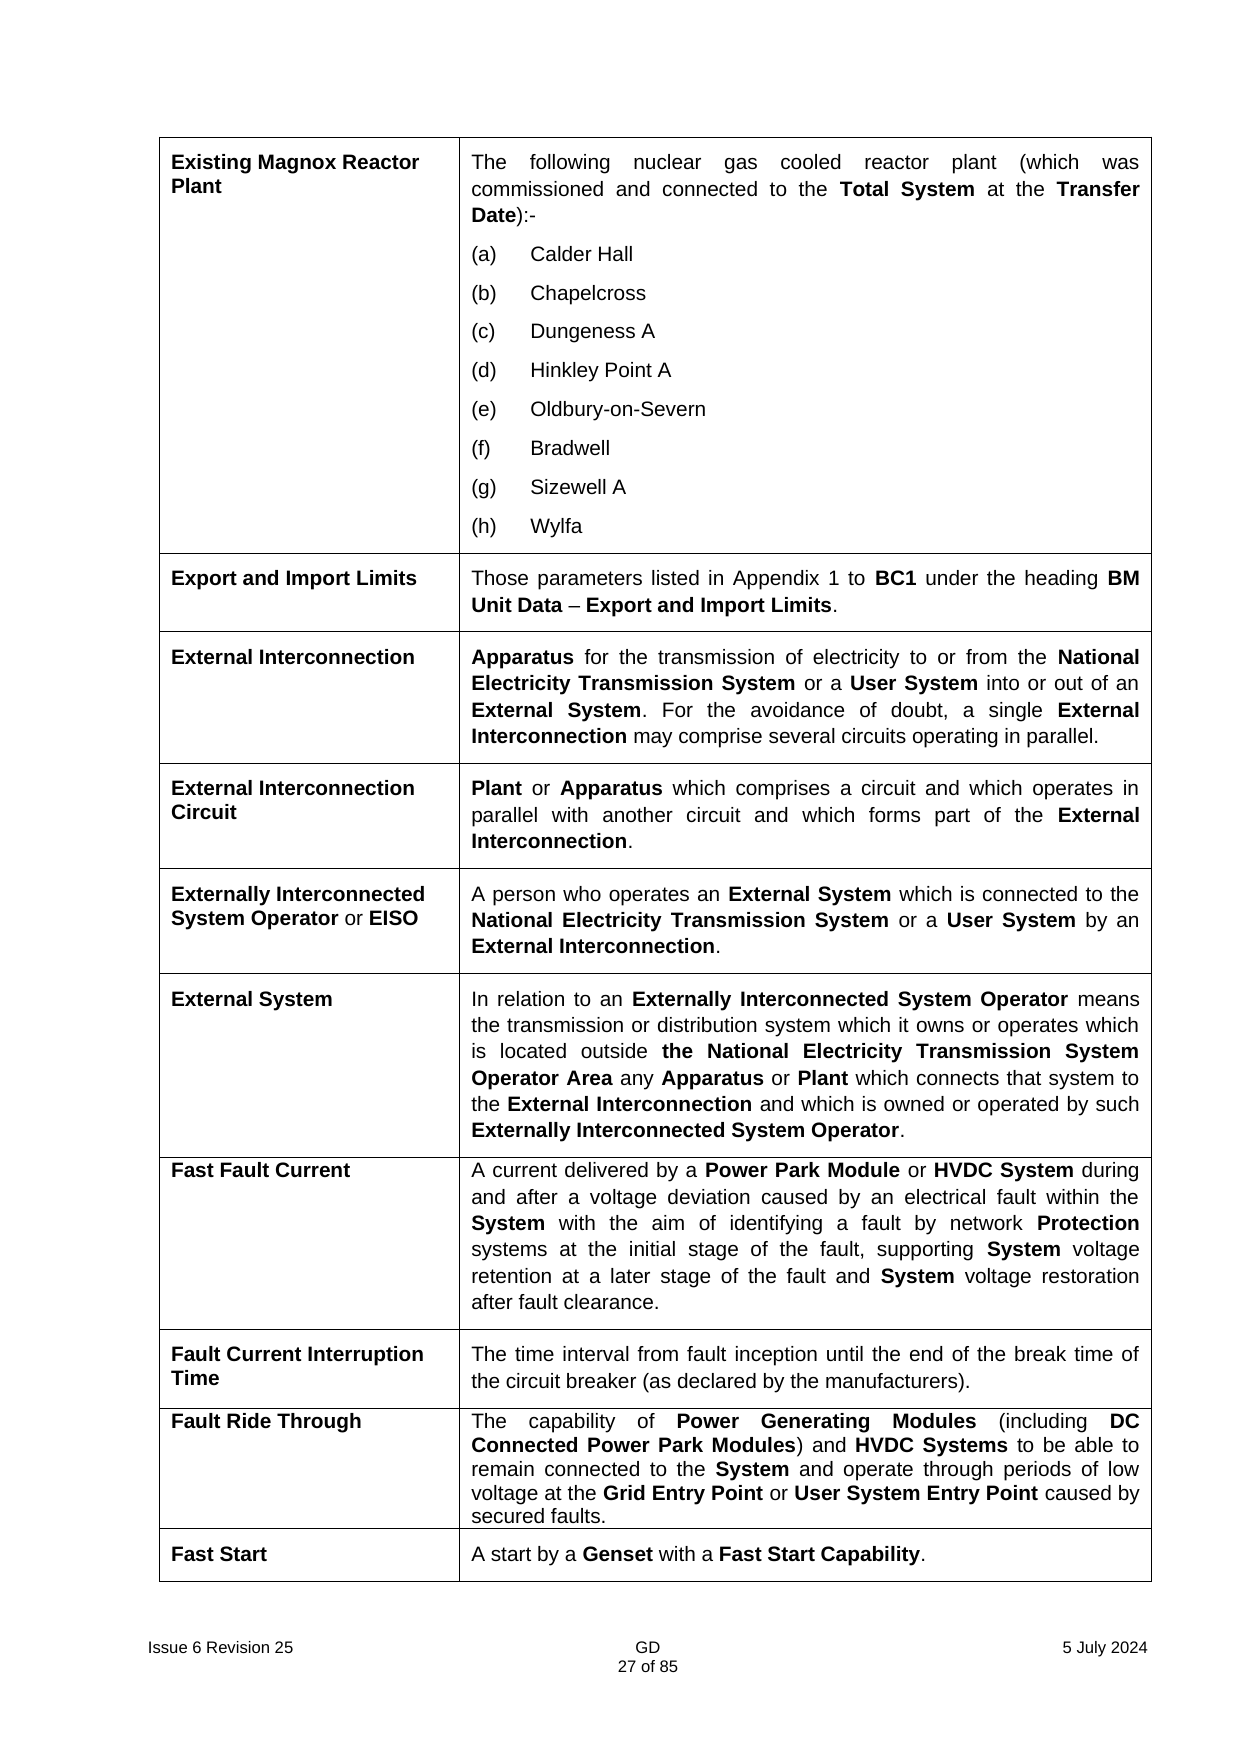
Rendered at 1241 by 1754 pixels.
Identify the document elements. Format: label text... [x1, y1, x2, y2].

table_cell Export and Import Limits [160, 554, 459, 631]
table_cell Fast Fault Current [160, 1158, 459, 1329]
table_cell Those parameters listed in Appendix 1 to BC1 under the heading BM Unit Data – Export and Import Limits. [460, 554, 1151, 631]
table_cell The time interval from fault inception until the end of the break time of the circuit breaker (as declared by the manufacturers). [460, 1330, 1151, 1407]
table_cell Plant or Apparatus which comprises a circuit and which operates in parallel with another circuit and which forms part of the External Interconnection. [460, 764, 1151, 868]
table_cell In relation to an Externally Interconnected System Operator means the transmission or distribution system which it owns or operates which is located outside the National Electricity Transmission System Operator Area any Apparatus or Plant which connects that system to the External Interconnection and which is owned or operated by such Externally Interconnected System Operator. [460, 974, 1151, 1157]
table_cell Fast Start [160, 1529, 459, 1581]
table_cell External Interconnection Circuit [160, 764, 459, 868]
table_cell Fault Ride Through [160, 1409, 459, 1528]
table_cell Externally Interconnected System Operator or EISO [160, 869, 459, 973]
table_cell The following nuclear gas cooled reactor plant (which was commissioned and connected to the Total System at the Transfer Date):- (a) Calder Hall (b) Chapelcross (c) Dungeness A (d) Hinkley Point A (e) Oldbury-on-Severn (f) Bradwell (g) Sizewell A (h) Wylfa [460, 138, 1151, 552]
table_cell A person who operates an External System which is connected to the National Electricity Transmission System or a User System by an External Interconnection. [460, 869, 1151, 973]
table_cell A current delivered by a Power Park Module or HVDC System during and after a voltage deviation caused by an electrical fault within the System with the aim of identifying a fault by network Protection systems at the initial stage of the fault, supporting System voltage retention at a later stage of the fault and System voltage restoration after fault clearance. [460, 1158, 1151, 1329]
table_cell Apparatus for the transmission of electricity to or from the National Electricity Transmission System or a User System into or out of an External System. For the avoidance of doubt, a single External Interconnection may comprise several circuits operating in parallel. [460, 632, 1151, 763]
table_cell Fault Current Interruption Time [160, 1330, 459, 1407]
table_cell A start by a Genset with a Fast Start Capability. [460, 1529, 1151, 1581]
table_cell Existing Magnox Reactor Plant [160, 138, 459, 552]
table_cell External Interconnection [160, 632, 459, 763]
table_cell External System [160, 974, 459, 1157]
table_cell The capability of Power Generating Modules (including DC Connected Power Park Modules) and HVDC Systems to be able to remain connected to the System and operate through periods of low voltage at the Grid Entry Point or User System Entry Point caused by secured faults. [460, 1409, 1151, 1528]
